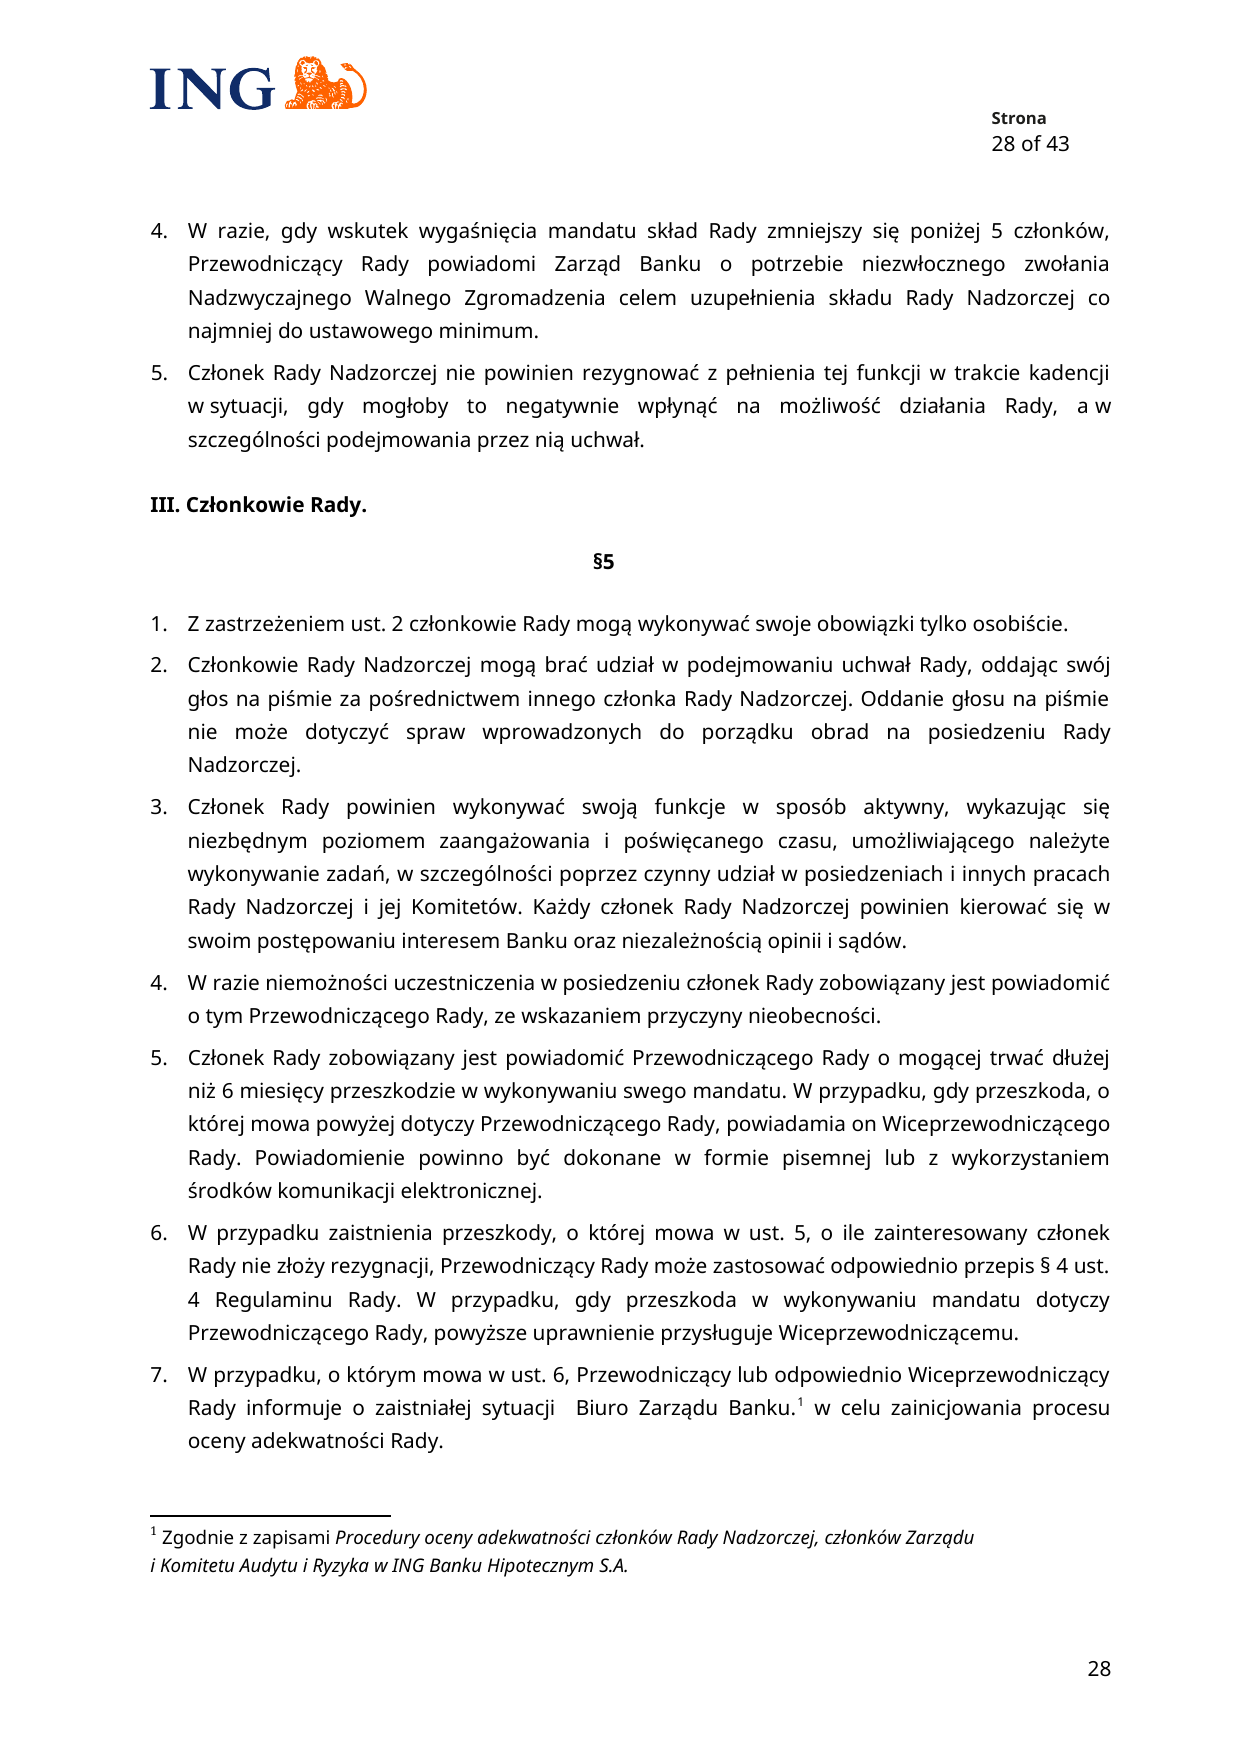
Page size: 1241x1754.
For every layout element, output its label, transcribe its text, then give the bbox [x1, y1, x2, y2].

list W razie, gdy wskutek wygaśnięcia mandatu skład Rady zmniejszy się poniżej 5 członków, Przewodniczący Rady powiadomi Zarząd Banku o potrzebie niezwłocznego zwołania Nadzwyczajnego Walnego Zgromadzenia celem uzupełnienia składu Rady Nadzorczej co najmniej do ustawowego minimum. [151, 211, 1111, 344]
list W przypadku zaistnienia przeszkody, o której mowa w ust. 5, o ile zainteresowany członek Rady nie złoży rezygnacji, Przewodniczący Rady może zastosować odpowiednio przepis § 4 ust. 4 Regulaminu Rady. W przypadku, gdy przeszkoda w wykonywaniu mandatu dotyczy Przewodniczącego Rady, powyższe uprawnienie przysługuje Wiceprzewodniczącemu. [150, 1213, 1111, 1347]
list Z zastrzeżeniem ust. 2 członkowie Rady mogą wykonywać swoje obowiązki tylko osobiście. [150, 604, 1111, 637]
list Członek Rady powinien wykonywać swoją funkcje w sposób aktywny, wykazując się niezbędnym poziomem zaangażowania i poświęcanego czasu, umożliwiającego należyte wykonywanie zadań, w szczególności poprzez czynny udział w posiedzeniach i innych pracach Rady Nadzorczej i jej Komitetów. Każdy członek Rady Nadzorczej powinien kierować się w swoim postępowaniu interesem Banku oraz niezależnością opinii i sądów. [150, 788, 1111, 954]
text §5 [519, 547, 1111, 575]
text III. Członkowie Rady. [150, 490, 1111, 518]
list Członkowie Rady Nadzorczej mogą brać udział w podejmowaniu uchwał Rady, oddając swój głos na piśmie za pośrednictwem innego członka Rady Nadzorczej. Oddanie głosu na piśmie nie może dotyczyć spraw wprowadzonych do porządku obrad na posiedzeniu Rady Nadzorczej. [150, 646, 1111, 779]
list W razie niemożności uczestniczenia w posiedzeniu członek Rady zobowiązany jest powiadomić o tym Przewodniczącego Rady, ze wskazaniem przyczyny nieobecności. [150, 963, 1111, 1029]
list Członek Rady Nadzorczej nie powinien rezygnować z pełnienia tej funkcji w trakcie kadencji w sytuacji, gdy mogłoby to negatywnie wpłynąć na możliwość działania Rady, a w szczególności podejmowania przez nią uchwał. [151, 353, 1111, 453]
list Członek Rady zobowiązany jest powiadomić Przewodniczącego Rady o mogącej trwać dłużej niż 6 miesięcy przeszkodzie w wykonywaniu swego mandatu. W przypadku, gdy przeszkoda, o której mowa powyżej dotyczy Przewodniczącego Rady, powiadamia on Wiceprzewodniczącego Rady. Powiadomienie powinno być dokonane w formie pisemnej lub z wykorzystaniem środków komunikacji elektronicznej. [150, 1038, 1111, 1205]
list W przypadku, o którym mowa w ust. 6, Przewodniczący lub odpowiednio Wiceprzewodniczący Rady informuje o zaistniałej sytuacji Biuro Zarządu Banku. w celu zainicjowania procesu oceny adekwatności Rady. [150, 1355, 1111, 1455]
